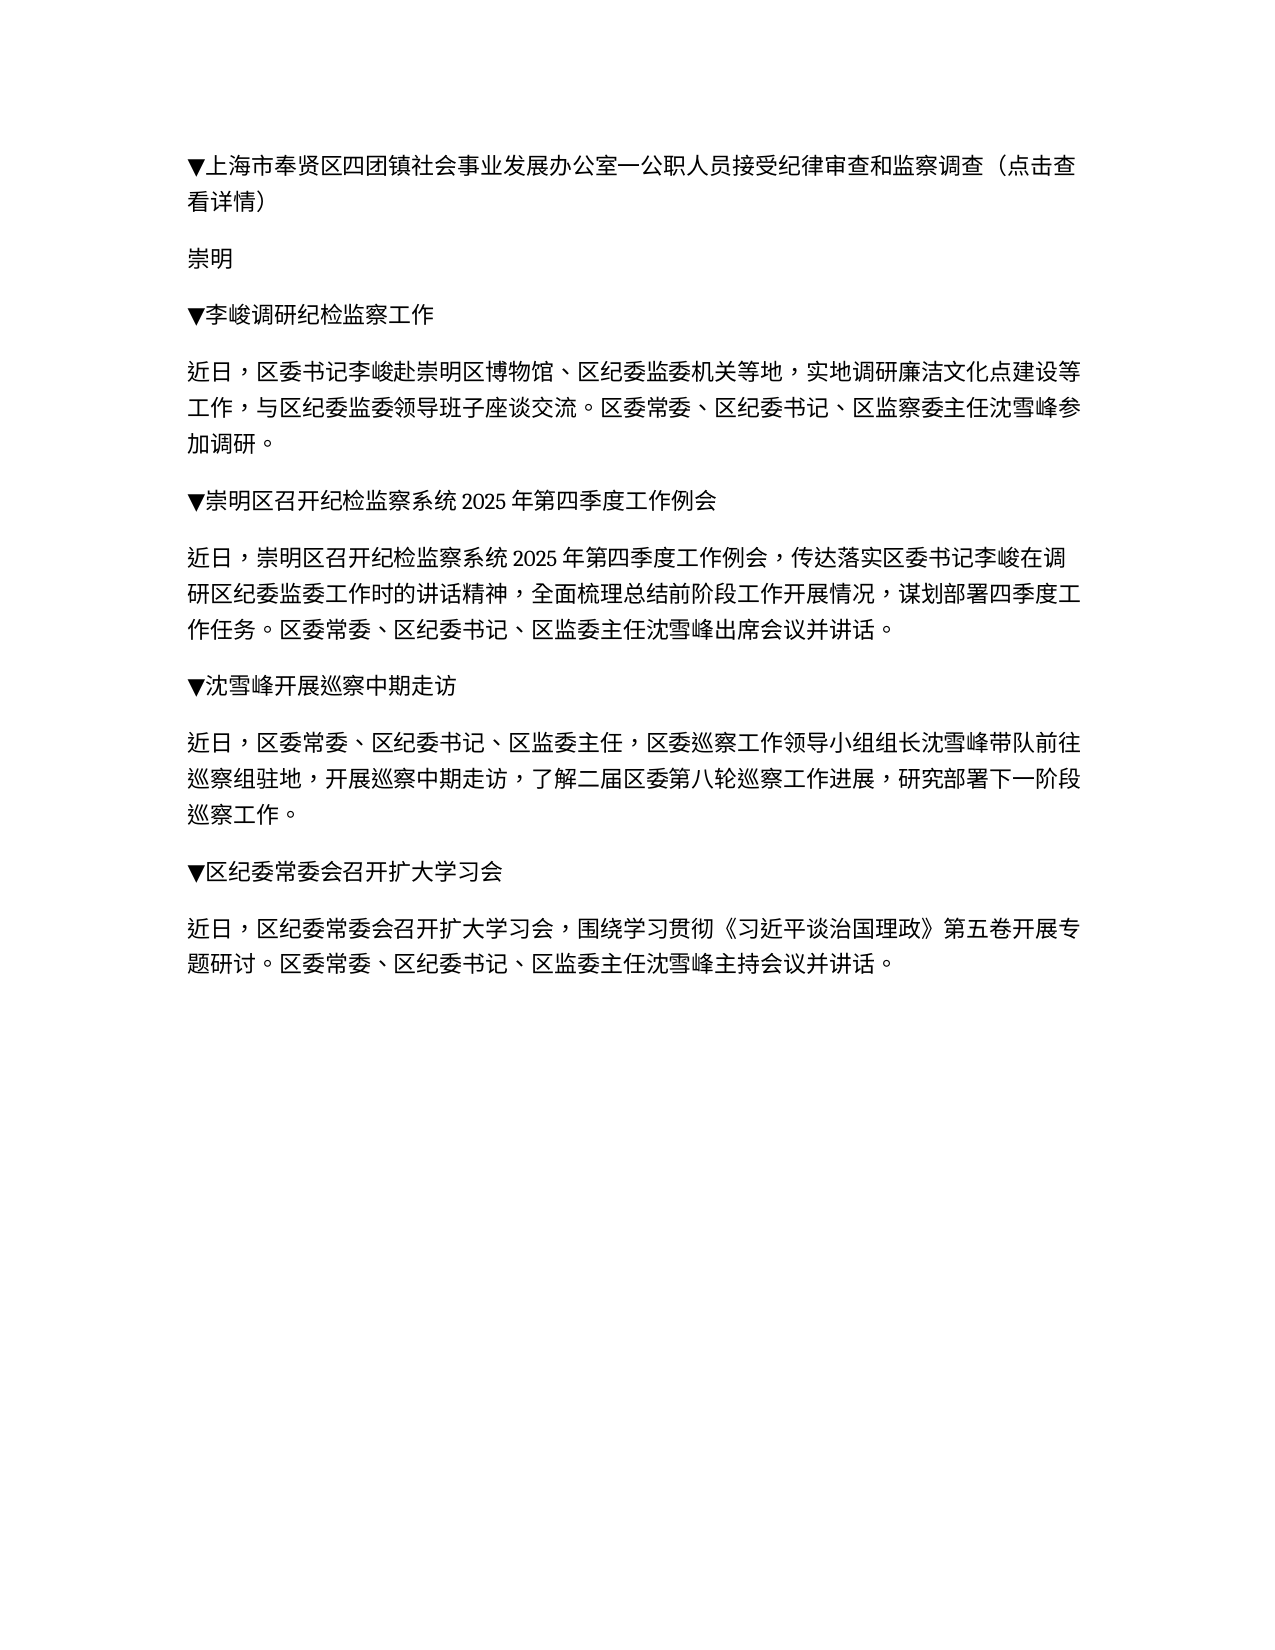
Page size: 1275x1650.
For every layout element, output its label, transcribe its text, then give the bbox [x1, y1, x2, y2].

text 近日，区委书记李峻赴崇明区博物馆、区纪委监委机关等地，实地调研廉洁文化点建设等工作，与区纪委监委领导班子座谈交流。区委常委、区纪委书记、区监察委主任沈雪峰参加调研。 [187, 356, 1087, 459]
text 近日，崇明区召开纪检监察系统2025年第四季度工作例会，传达落实区委书记李峻在调研区纪委监委工作时的讲话精神，全面梳理总结前阶段工作开展情况，谋划部署四季度工作任务。区委常委、区纪委书记、区监委主任沈雪峰出席会议并讲话。 [187, 542, 1087, 645]
text ▼上海市奉贤区四团镇社会事业发展办公室一公职人员接受纪律审查和监察调查（点击查看详情） [187, 150, 1087, 217]
text 近日，区委常委、区纪委书记、区监委主任，区委巡察工作领导小组组长沈雪峰带队前往巡察组驻地，开展巡察中期走访，了解二届区委第八轮巡察工作进展，研究部署下一阶段巡察工作。 [187, 727, 1087, 830]
text ▼李峻调研纪检监察工作 [187, 299, 1087, 331]
text ▼崇明区召开纪检监察系统2025年第四季度工作例会 [187, 485, 1087, 516]
text 近日，区纪委常委会召开扩大学习会，围绕学习贯彻《习近平谈治国理政》第五卷开展专题研讨。区委常委、区纪委书记、区监委主任沈雪峰主持会议并讲话。 [187, 912, 1087, 980]
text ▼区纪委常委会召开扩大学习会 [187, 856, 1087, 887]
text 崇明 [187, 243, 1087, 274]
text ▼沈雪峰开展巡察中期走访 [187, 670, 1087, 702]
